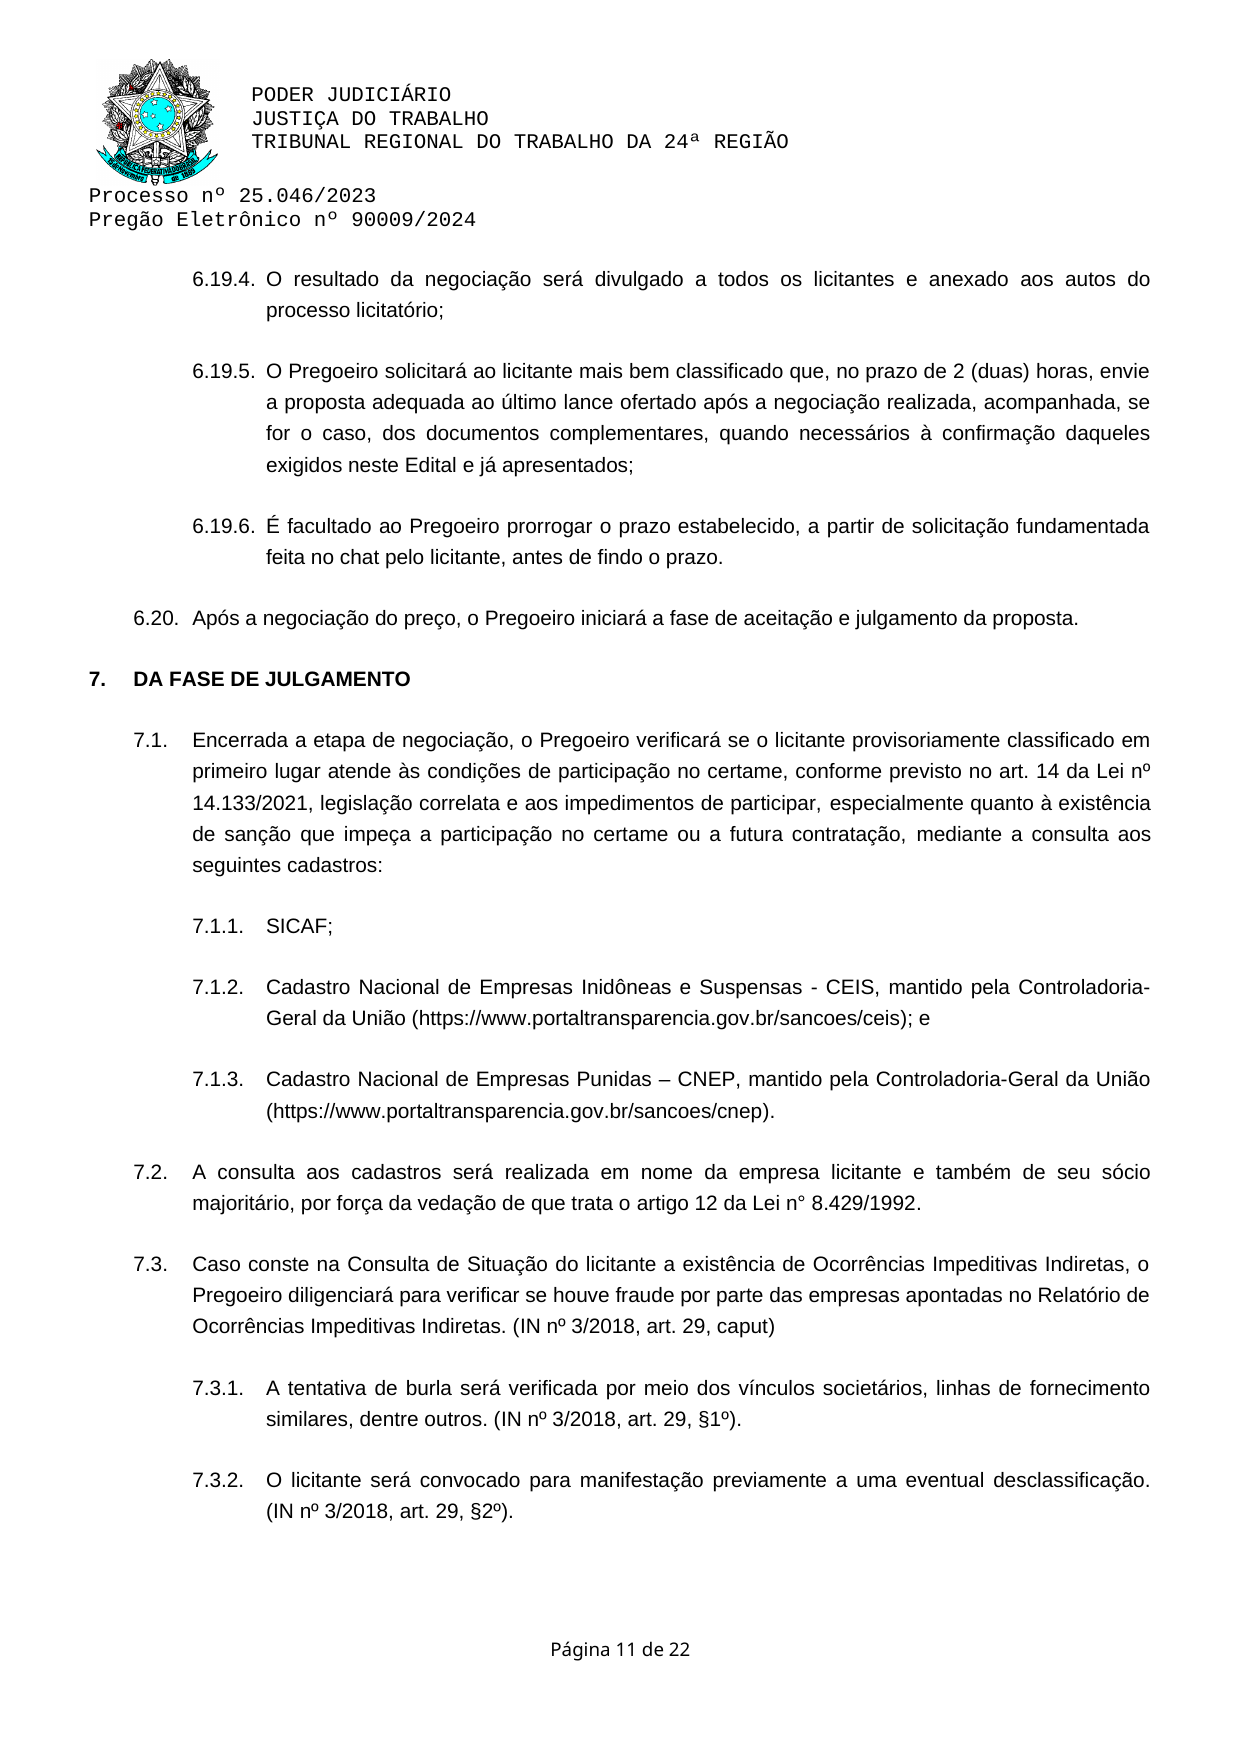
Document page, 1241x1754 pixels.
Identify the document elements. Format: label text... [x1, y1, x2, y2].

list O licitante será convocado para manifestação previamente a uma eventual desclassificação. (IN nº 3/2018, art. 29, §2º). [192, 1468, 1152, 1523]
text Caso conste na Consulta de Situação do licitante a existência de Ocorrências Impeditivas Indiretas, o Pregoeiro diligenciará para verificar se houve fraude por parte das empresas apontadas no Relatório de Ocorrências Impeditivas Indiretas. (IN nº 3/2018, art. 29, caput) [133, 1252, 1152, 1338]
list Cadastro Nacional de Empresas Punidas – CNEP, mantido pela Controladoria-Geral da União (https://www.portaltransparencia.gov.br/sancoes/cnep). [192, 1067, 1152, 1122]
text A consulta aos cadastros será realizada em nome da empresa licitante e também de seu sócio majoritário, por força da vedação de que trata o artigo 12 da Lei n° 8.429/1992. [133, 1159, 1152, 1215]
list O resultado da negociação será divulgado a todos os licitantes e anexado aos autos do processo licitatório; [192, 267, 1152, 322]
list É facultado ao Pregoeiro prorrogar o prazo estabelecido, a partir de solicitação fundamentada feita no chat pelo licitante, antes de findo o prazo. [192, 513, 1152, 569]
list A tentativa de burla será verificada por meio dos vínculos societários, linhas de fornecimento similares, dentre outros. (IN nº 3/2018, art. 29, §1º). [192, 1375, 1152, 1430]
text Após a negociação do preço, o Pregoeiro iniciará a fase de aceitação e julgamento da proposta. [133, 606, 1152, 630]
list Cadastro Nacional de Empresas Inidôneas e Suspensas - CEIS, mantido pela Controladoria-Geral da União (https://www.portaltransparencia.gov.br/sancoes/ceis); e [192, 975, 1152, 1030]
text Encerrada a etapa de negociação, o Pregoeiro verificará se o licitante provisoriamente classificado em primeiro lugar atende às condições de participação no certame, conforme previsto no art. 14 da Lei nº 14.133/2021, legislação correlata e aos impedimentos de participar, especialmente quanto à existência de sanção que impeça a participação no certame ou a futura contratação, mediante a consulta aos seguintes cadastros: [133, 728, 1152, 877]
picture [96, 59, 220, 186]
text DA FASE DE JULGAMENTO [89, 667, 1152, 691]
list SICAF; [192, 914, 1152, 938]
list O Pregoeiro solicitará ao licitante mais bem classificado que, no prazo de 2 (duas) horas, envie a proposta adequada ao último lance ofertado após a negociação realizada, acompanhada, se for o caso, dos documentos complementares, quando necessários à confirmação daqueles exigidos neste Edital e já apresentados; [192, 359, 1152, 476]
